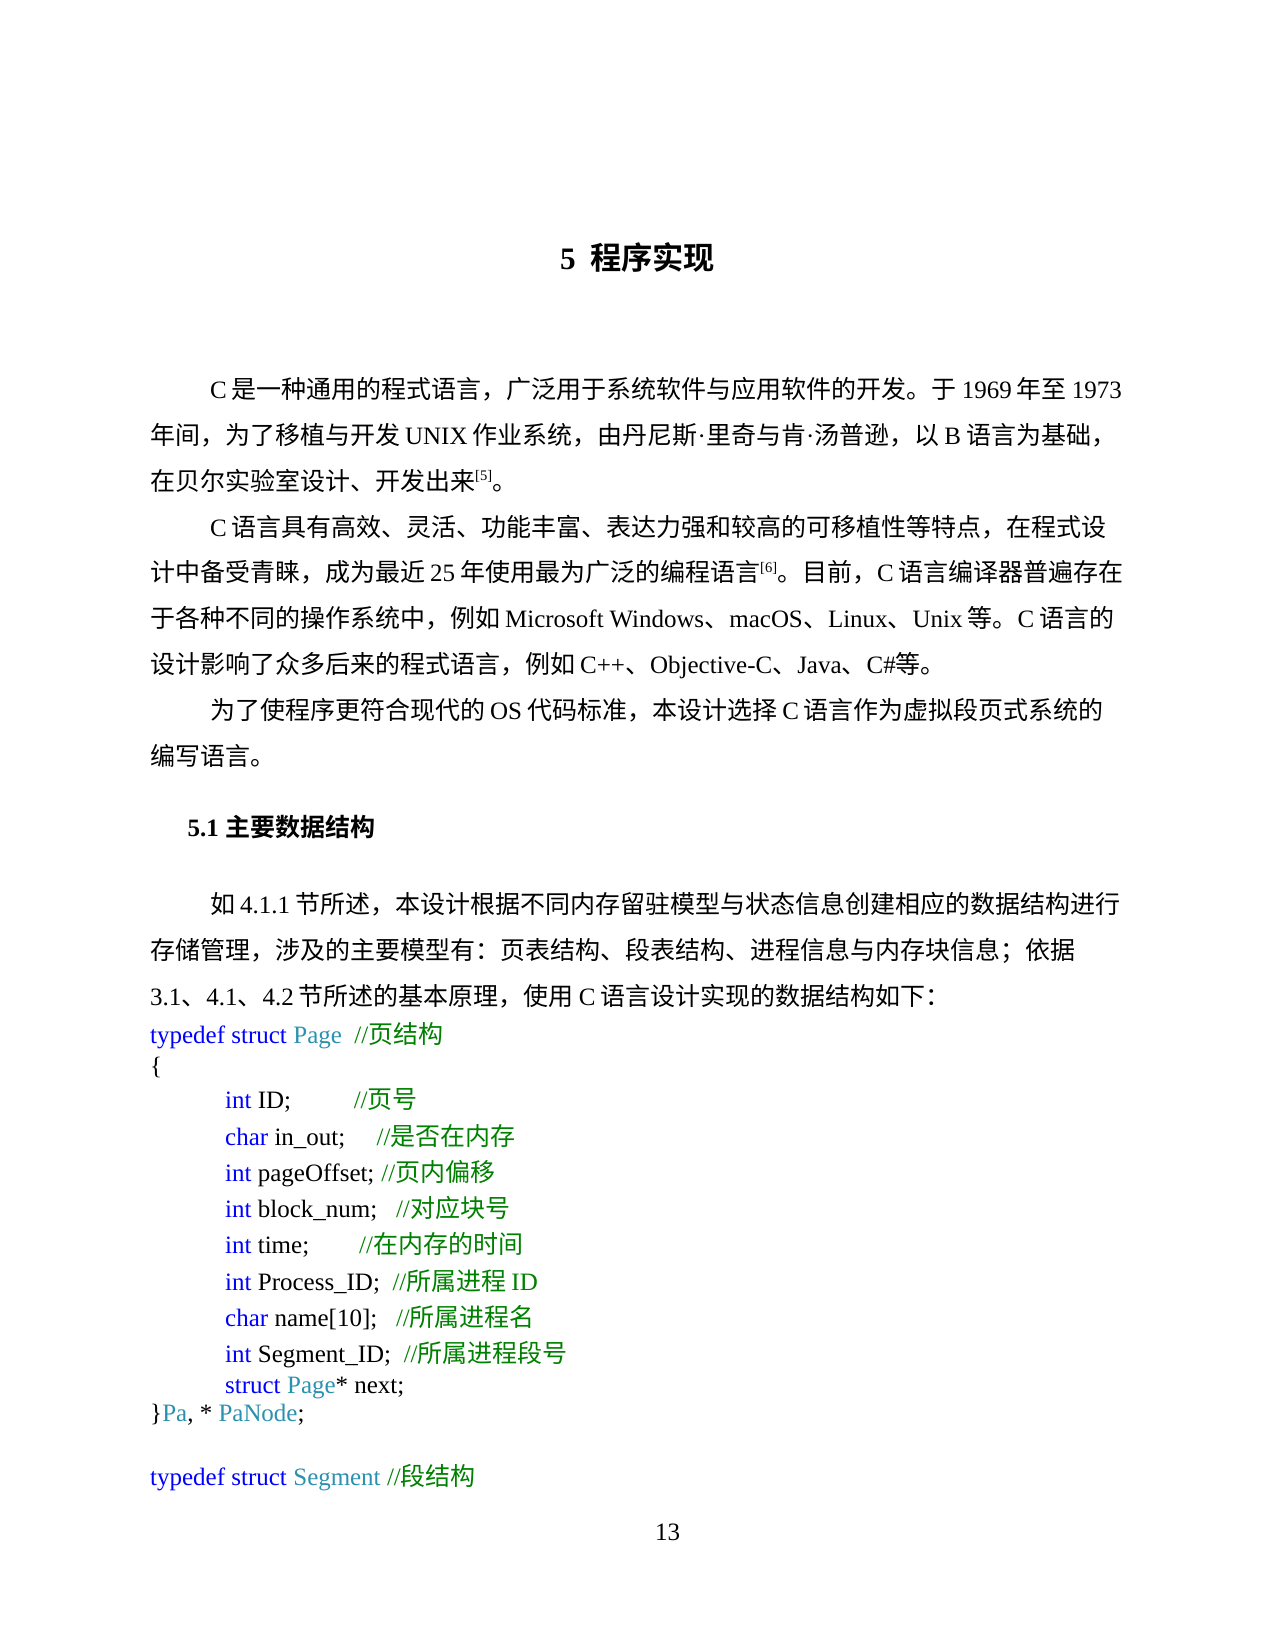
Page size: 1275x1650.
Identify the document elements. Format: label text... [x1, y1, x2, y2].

text 如4.1.1节所述，本设计根据不同内存留驻模型与状态信息创建相应的数据结构进行存储管理，涉及的主要模型有：页表结构、段表结构、进程信息与内存块信息；依据3.1、4.1、4.2节所述的基本原理，使用C语言设计实现的数据结构如下： [150, 877, 1125, 1015]
text typedef struct Segment //段结构 [150, 1456, 1125, 1492]
subtitle 程序实现 [150, 233, 1125, 278]
text typedef struct Page //页结构 [150, 1015, 1125, 1051]
text int Segment_ID; //所属进程段号 [150, 1333, 1125, 1370]
text char in_out; //是否在内存 [150, 1116, 1125, 1152]
text int block_num; //对应块号 [150, 1188, 1125, 1225]
text C是一种通用的程式语言，广泛用于系统软件与应用软件的开发。于1969年至1973年间，为了移植与开发UNIX作业系统，由丹尼斯·里奇与肯·汤普逊，以B语言为基础，在贝尔实验室设计、开发出来[5]。 [150, 362, 1125, 499]
text C语言具有高效、灵活、功能丰富、表达力强和较高的可移植性等特点，在程式设计中备受青睐，成为最近25年使用最为广泛的编程语言[6]。目前，C语言编译器普遍存在于各种不同的操作系统中，例如Microsoft Windows、macOS、Linux、Unix等。C语言的设计影响了众多后来的程式语言，例如C++、Objective-C、Java、C#等。 [150, 499, 1125, 683]
text }Pa, * PaNode; [150, 1398, 1125, 1427]
text 为了使程序更符合现代的OS代码标准，本设计选择C语言作为虚拟段页式系统的编写语言。 [150, 683, 1125, 774]
text int time; //在内存的时间 [150, 1225, 1125, 1261]
subtitle 主要数据结构 [180, 808, 1125, 844]
text int ID; //页号 [150, 1080, 1125, 1116]
text struct Page* next; [150, 1370, 1125, 1398]
text { [150, 1051, 1125, 1080]
text int Process_ID; //所属进程ID [150, 1261, 1125, 1297]
text int pageOffset; //页内偏移 [150, 1152, 1125, 1188]
text char name[10]; //所属进程名 [150, 1297, 1125, 1333]
